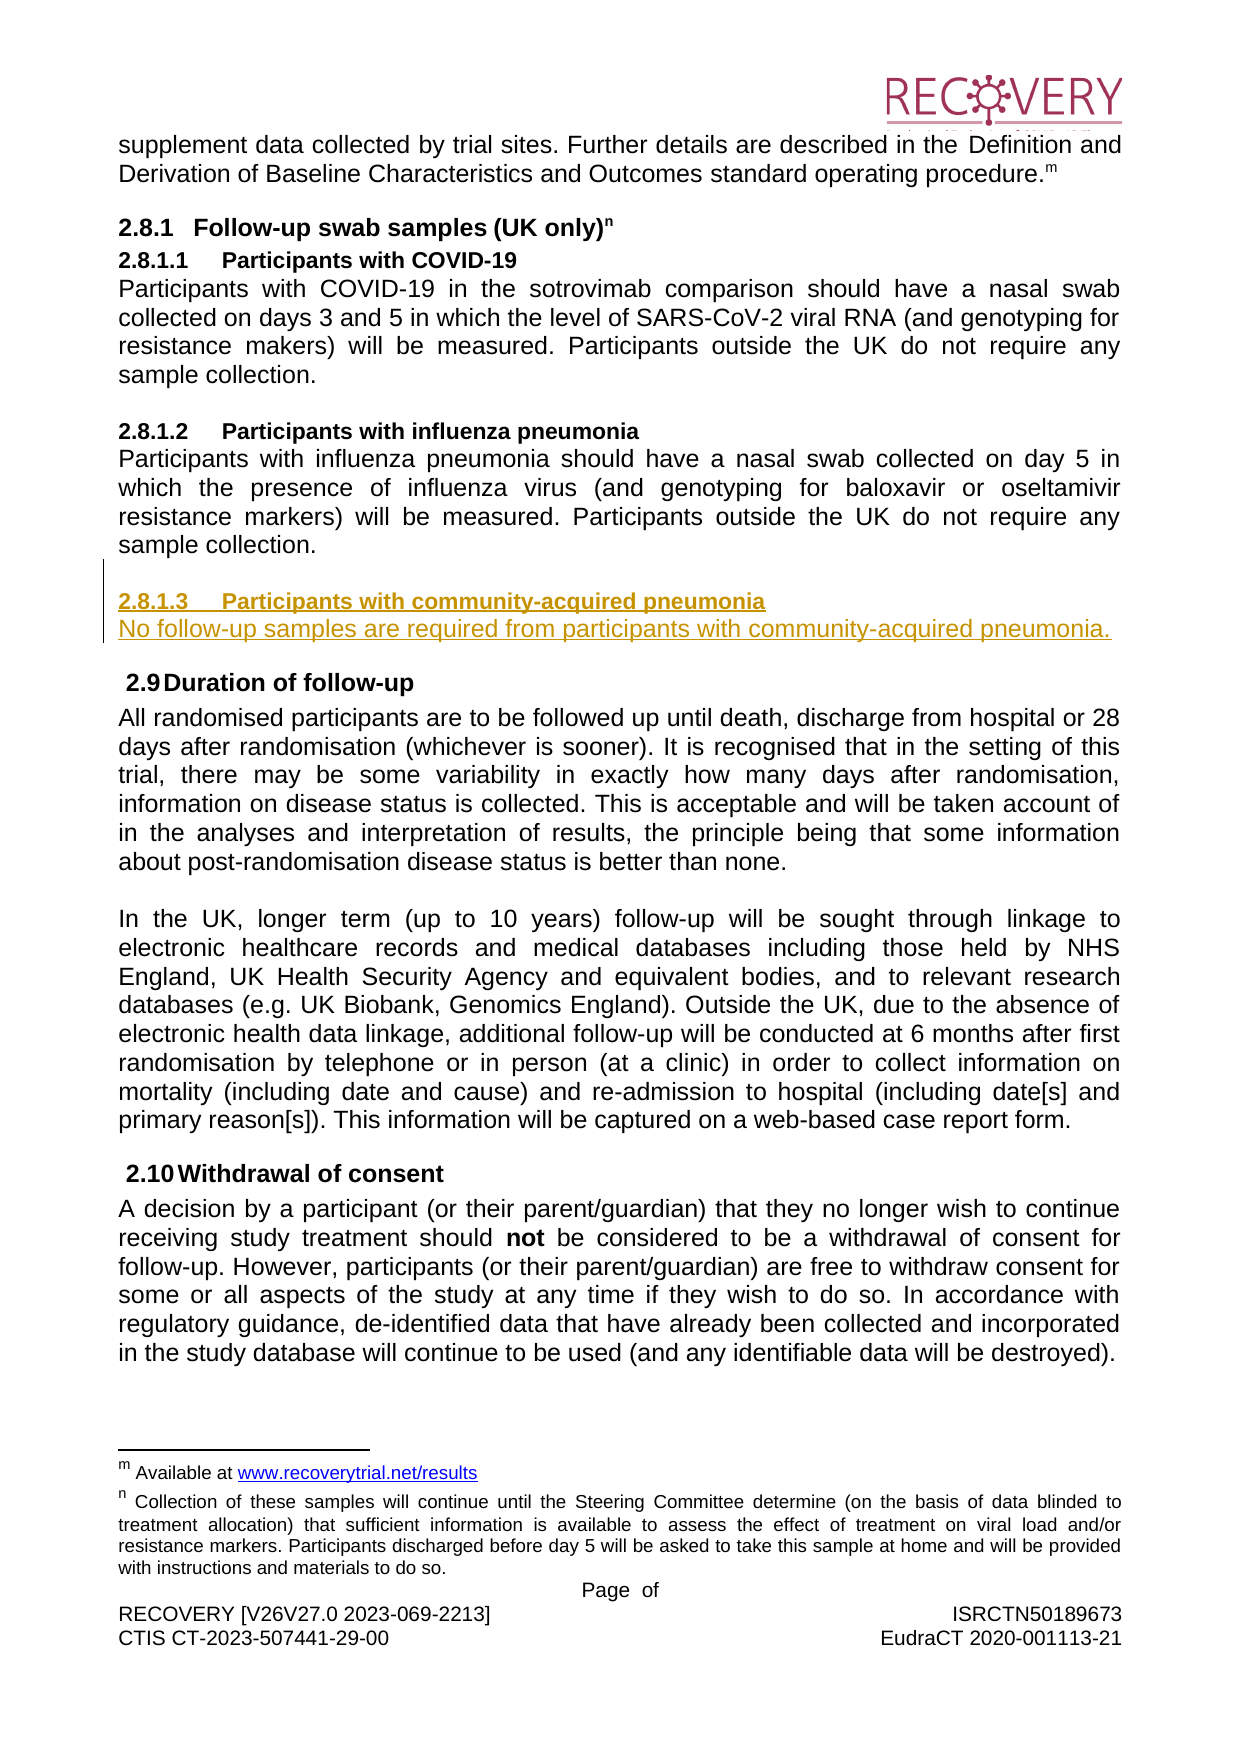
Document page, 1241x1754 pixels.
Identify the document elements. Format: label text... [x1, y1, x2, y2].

text A decision by a participant (or their parent/guardian) that they no longer wish to continue receiving study treatment should not be considered to be a withdrawal of consent for follow-up. However, participants (or their parent/guardian) are free to withdraw consent for some or all aspects of the study at any time if they wish to do so. In accordance with regulatory guidance, de-identified data that have already been collected and incorporated in the study database will continue to be used (and any identifiable data will be destroyed). [118, 1194, 1122, 1367]
text All randomised participants are to be followed up until death, discharge from hospital or 28 days after randomisation (whichever is sooner). It is recognised that in the setting of this trial, there may be some variability in exactly how many days after randomisation, information on disease status is collected. This is acceptable and will be taken account of in the analyses and interpretation of results, the principle being that some information about post-randomisation disease status is better than none. [118, 703, 1122, 875]
text Participants with COVID-19 in the sotrovimab comparison should have a nasal swab collected on days 3 and 5 in which the level of SARS-CoV-2 viral RNA (and genotyping for resistance makers) will be measured. Participants outside the UK do not require any sample collection. [118, 274, 1122, 389]
subtitle Withdrawal of consent [126, 1159, 1122, 1188]
subtitle Follow-up swab samples (UK only) [118, 212, 1122, 241]
picture [886, 75, 1123, 131]
subtitle Participants with COVID-19 [118, 247, 1107, 274]
text Participants with influenza pneumonia should have a nasal swab collected on day 5 in which the presence of influenza virus (and genotyping for baloxavir or oseltamivir resistance markers) will be measured. Participants outside the UK do not require any sample collection. [118, 444, 1122, 559]
text In the UK, longer term (up to 10 years) follow-up will be sought through linkage to electronic healthcare records and medical databases including those held by NHS England, UK Health Security Agency and equivalent bodies, and to relevant research databases (e.g. UK Biobank, Genomics England). Outside the UK, due to the absence of electronic health data linkage, additional follow-up will be conducted at 6 months after first randomisation by telephone or in person (at a clinic) in order to collect information on mortality (including date and cause) and re-admission to hospital (including date[s] and primary reason[s]). This information will be captured on a web-based case report form. [118, 904, 1122, 1134]
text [118, 130, 1122, 187]
subtitle Duration of follow-up [126, 668, 1122, 697]
subtitle Participants with influenza pneumonia [118, 418, 1107, 444]
